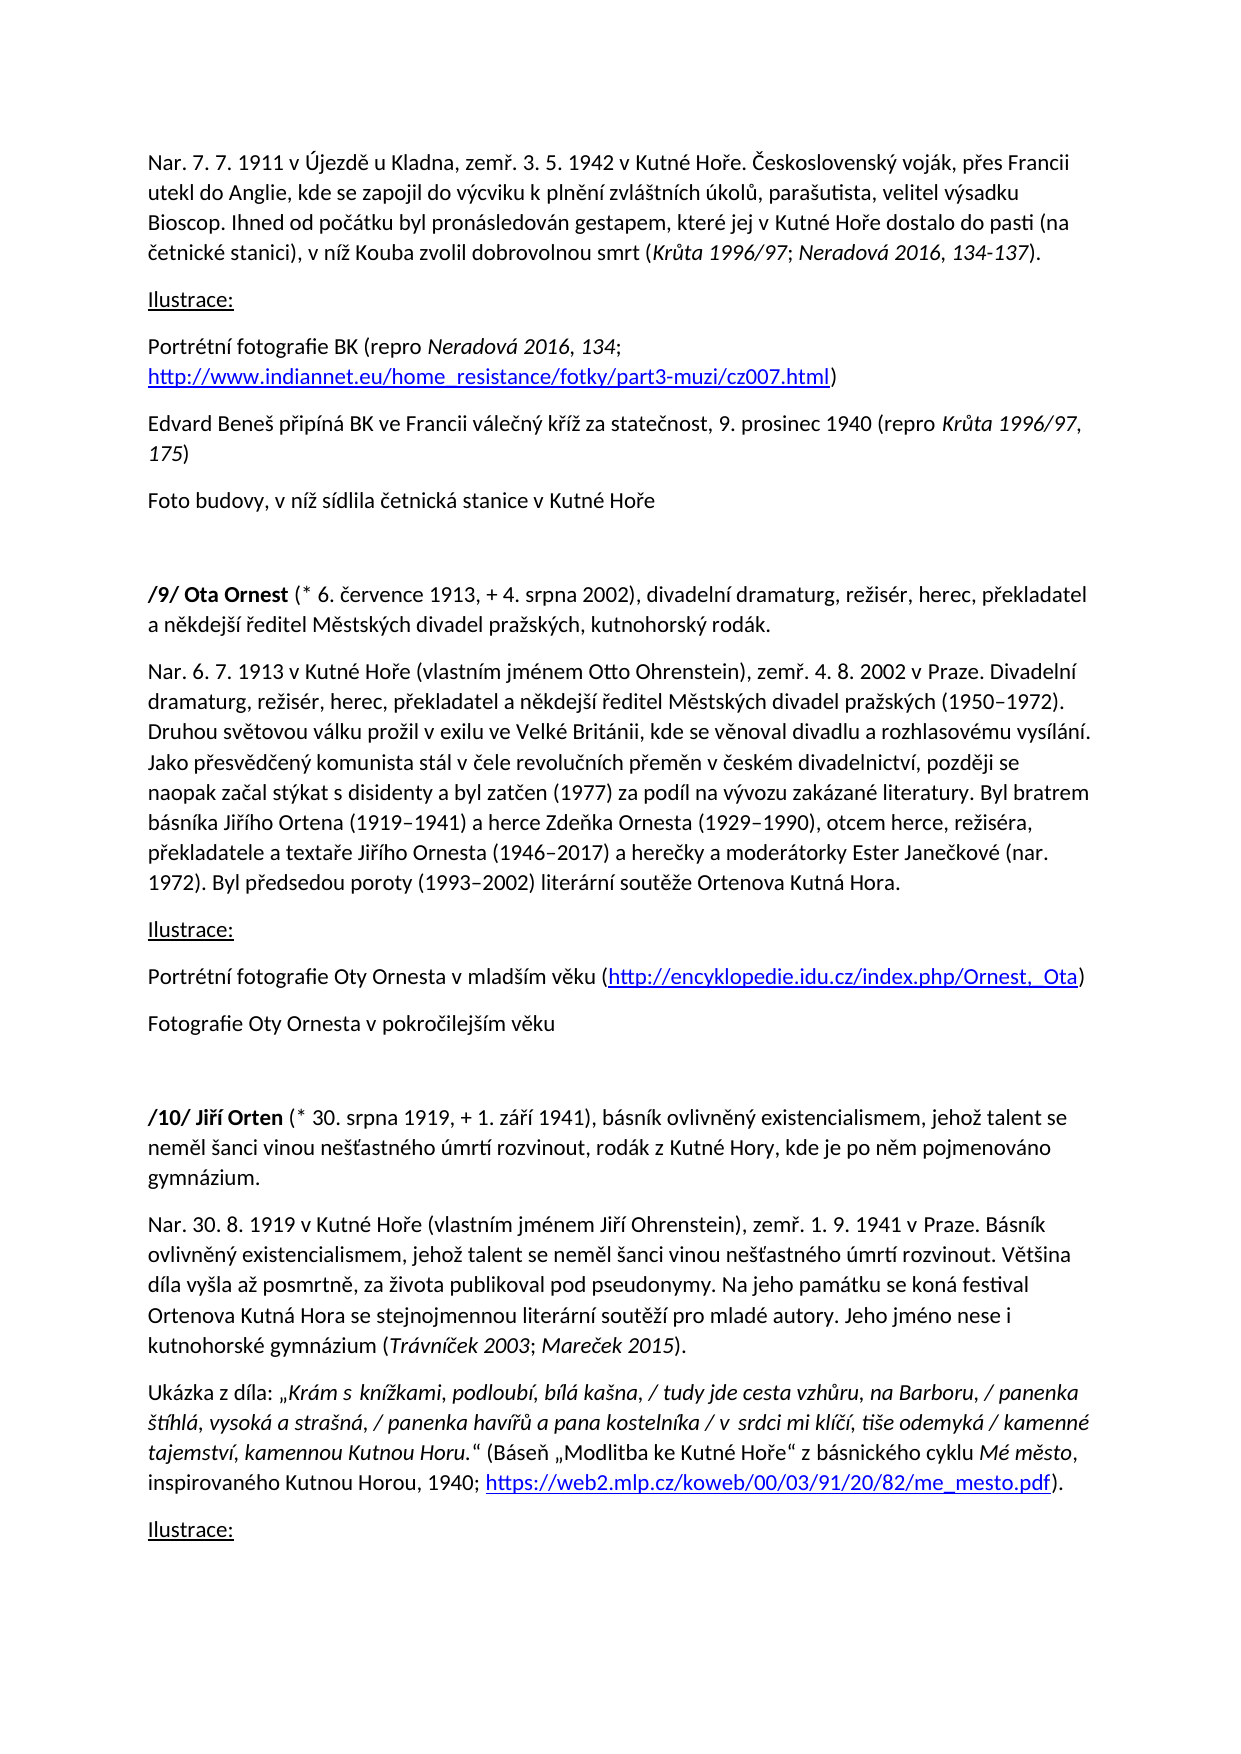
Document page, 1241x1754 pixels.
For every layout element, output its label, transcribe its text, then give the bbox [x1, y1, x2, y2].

text Edvard Beneš připíná BK ve Francii válečný kříž za statečnost, 9. prosinec 1940 (repro Krůta 1996/97, 175) [148, 409, 1093, 467]
text Ilustrace: [148, 1515, 1093, 1543]
text Ilustrace: [148, 915, 1093, 943]
text /9/ Ota Ornest (* 6. července 1913, + 4. srpna 2002), divadelní dramaturg, režisér, herec, překladatel a někdejší ředitel Městských divadel pražských, kutnohorský rodák. [148, 580, 1093, 638]
text /10/ Jiří Orten (* 30. srpna 1919, + 1. září 1941), básník ovlivněný existencialismem, jehož talent se neměl šanci vinou nešťastného úmrtí rozvinout, rodák z Kutné Hory, kde je po něm pojmenováno gymnázium. [148, 1103, 1093, 1191]
text Portrétní fotografie BK (repro Neradová 2016, 134; http://www.indiannet.eu/home_resistance/fotky/part3-muzi/cz007.html) [148, 332, 1093, 390]
text Ukázka z díla: „Krám s knížkami, podloubí, bílá kašna, / tudy jde cesta vzhůru, na Barboru, / panenka štíhlá, vysoká a strašná, / panenka havířů a pana kostelníka / v srdci mi klíčí, tiše odemyká / kamenné tajemství, kamennou Kutnou Horu.“ (Báseň „Modlitba ke Kutné Hoře“ z básnického cyklu Mé město, inspirovaného Kutnou Horou, 1940; https://web2.mlp.cz/koweb/00/03/91/20/82/me_mesto.pdf). [148, 1378, 1093, 1496]
text Ilustrace: [148, 285, 1093, 313]
text Portrétní fotografie Oty Ornesta v mladším věku (http://encyklopedie.idu.cz/index.php/Ornest,_Ota) [148, 962, 1093, 990]
text Foto budovy, v níž sídlila četnická stanice v Kutné Hoře [148, 486, 1093, 514]
text Nar. 6. 7. 1913 v Kutné Hoře (vlastním jménem Otto Ohrenstein), zemř. 4. 8. 2002 v Praze. Divadelní dramaturg, režisér, herec, překladatel a někdejší ředitel Městských divadel pražských (1950–1972). Druhou světovou válku prožil v exilu ve Velké Británii, kde se věnoval divadlu a rozhlasovému vysílání. Jako přesvědčený komunista stál v čele revolučních přeměn v českém divadelnictví, později se naopak začal stýkat s disidenty a byl zatčen (1977) za podíl na vývozu zakázané literatury. Byl bratrem básníka Jiřího Ortena (1919–1941) a herce Zdeňka Ornesta (1929–1990), otcem herce, režiséra, překladatele a textaře Jiřího Ornesta (1946–2017) a herečky a moderátorky Ester Janečkové (nar. 1972). Byl předsedou poroty (1993–2002) literární soutěže Ortenova Kutná Hora. [148, 657, 1093, 896]
text Nar. 30. 8. 1919 v Kutné Hoře (vlastním jménem Jiří Ohrenstein), zemř. 1. 9. 1941 v Praze. Básník ovlivněný existencialismem, jehož talent se neměl šanci vinou nešťastného úmrtí rozvinout. Většina díla vyšla až posmrtně, za života publikoval pod pseudonymy. Na jeho památku se koná festival Ortenova Kutná Hora se stejnojmennou literární soutěží pro mladé autory. Jeho jméno nese i kutnohorské gymnázium (Trávníček 2003; Mareček 2015). [148, 1210, 1093, 1359]
text Nar. 7. 7. 1911 v Újezdě u Kladna, zemř. 3. 5. 1942 v Kutné Hoře. Československý voják, přes Francii utekl do Anglie, kde se zapojil do výcviku k plnění zvláštních úkolů, parašutista, velitel výsadku Bioscop. Ihned od počátku byl pronásledován gestapem, které jej v Kutné Hoře dostalo do pasti (na četnické stanici), v níž Kouba zvolil dobrovolnou smrt (Krůta 1996/97; Neradová 2016, 134-137). [148, 148, 1093, 266]
text Fotografie Oty Ornesta v pokročilejším věku [148, 1009, 1093, 1037]
